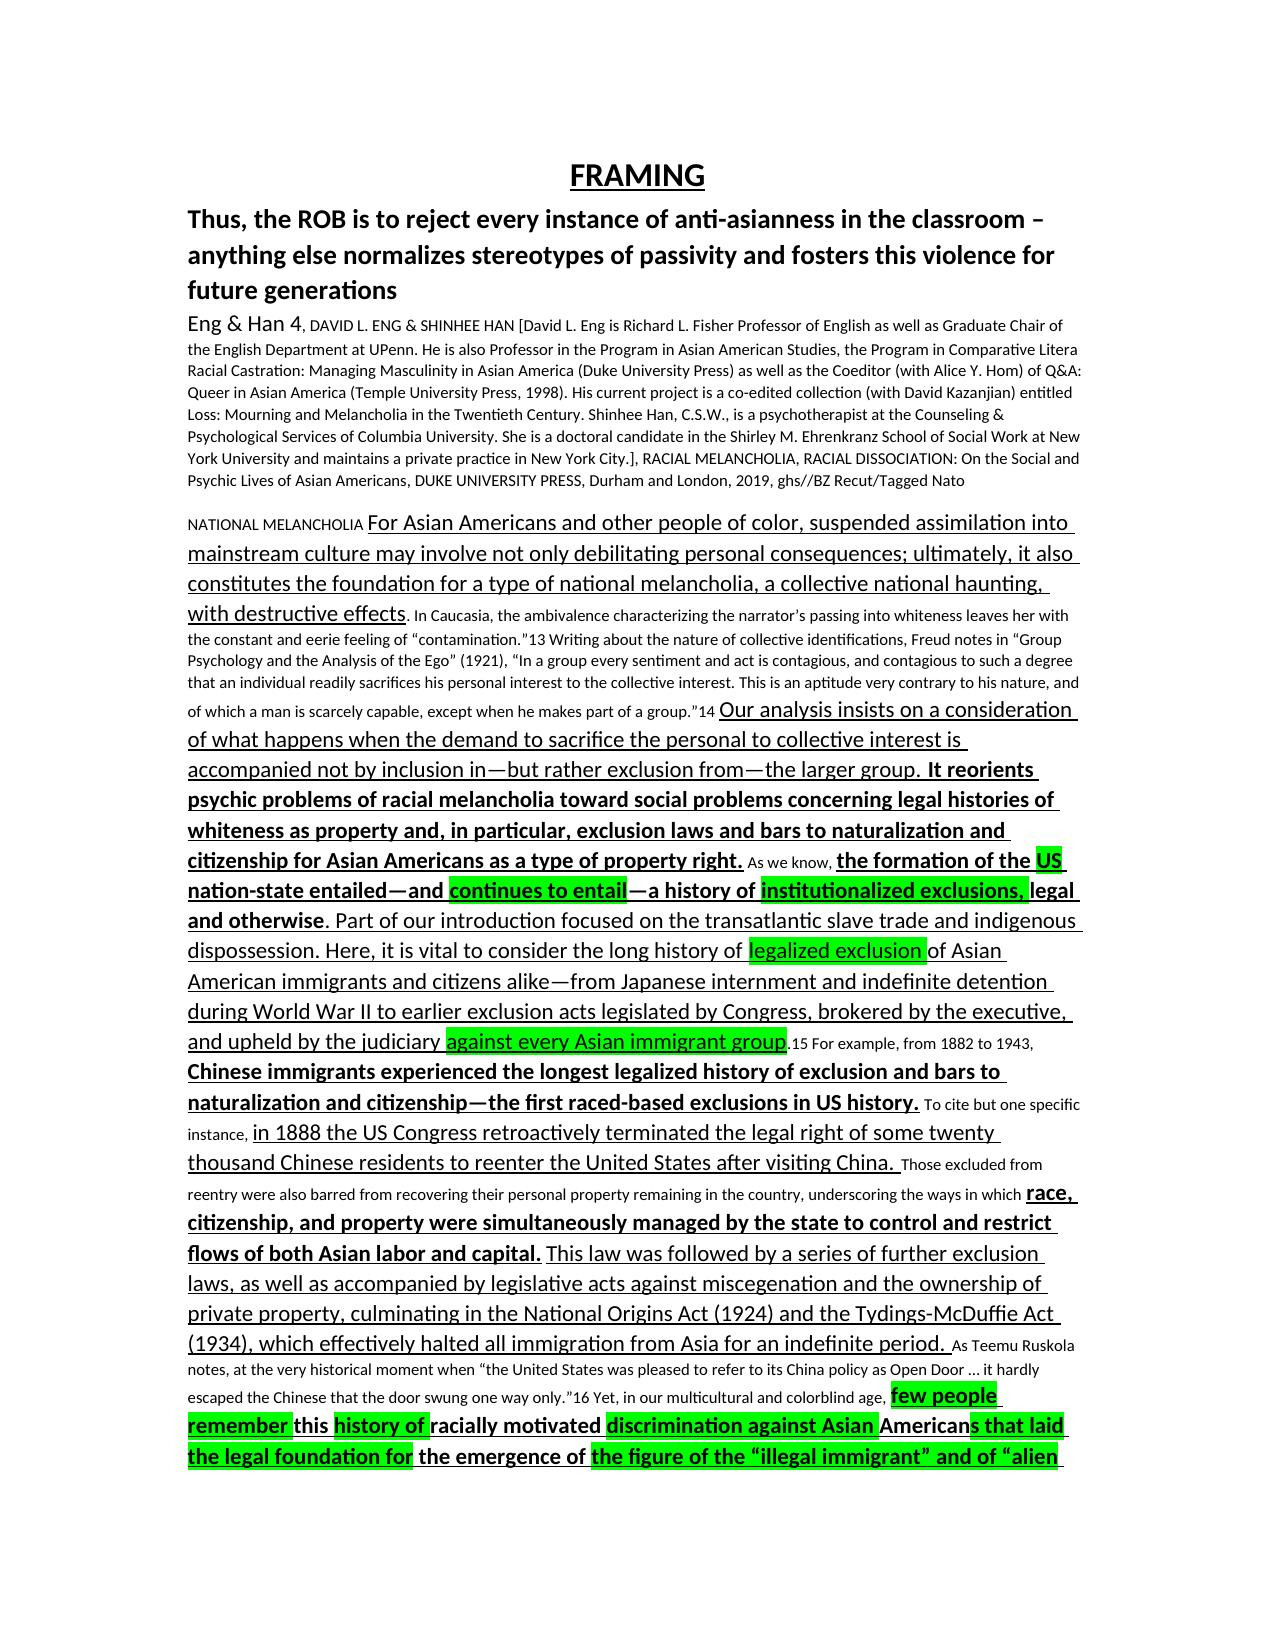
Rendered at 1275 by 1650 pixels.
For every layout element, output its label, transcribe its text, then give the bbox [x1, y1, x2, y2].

text Eng & Han 4, DAVID L. ENG & SHINHEE HAN [David L. Eng is Richard L. Fisher Professor of English as well as Graduate Chair of the English Department at UPenn. He is also Professor in the Program in Asian American Studies, the Program in Comparative Litera Racial Castration: Managing Masculinity in Asian America (Duke University Press) as well as the Coeditor (with Alice Y. Hom) of Q&A: Queer in Asian America (Temple University Press, 1998). His current project is a co-edited collection (with David Kazanjian) entitled Loss: Mourning and Melancholia in the Twentieth Century. Shinhee Han, C.S.W., is a psychotherapist at the Counseling & Psychological Services of Columbia University. She is a doctoral candidate in the Shirley M. Ehrenkranz School of Social Work at New York University and maintains a private practice in New York City.], RACIAL MELANCHOLIA, RACIAL DISSOCIATION: On the Social and Psychic Lives of Asian Americans, DUKE UNIVERSITY PRESS, Durham and London, 2019, ghs//BZ Recut/Tagged Nato [187, 309, 1087, 490]
subtitle Thus, the ROB is to reject every instance of anti-asianness in the classroom – anything else normalizes stereotypes of passivity and fosters this violence for future generations [187, 202, 1087, 307]
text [187, 508, 1087, 1470]
subtitle FRAMING [187, 154, 1087, 195]
